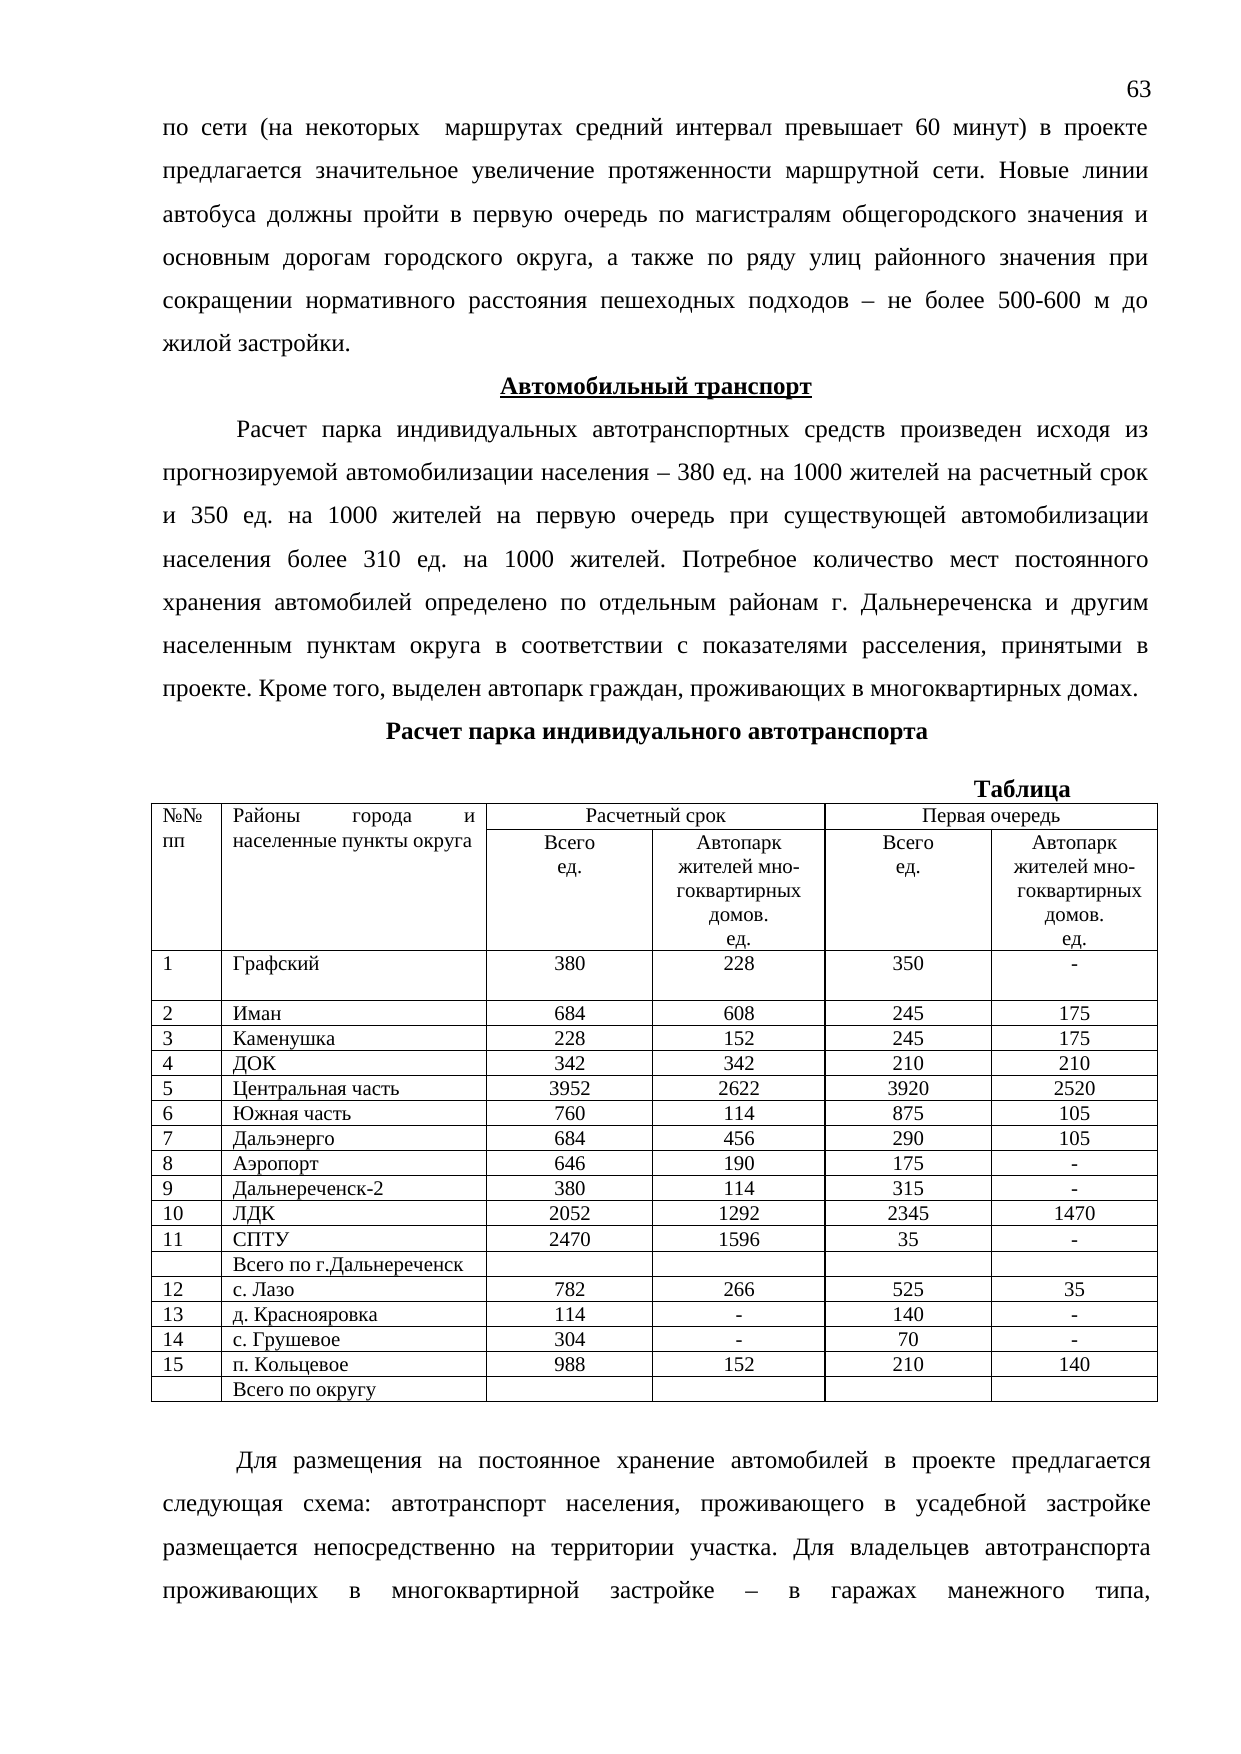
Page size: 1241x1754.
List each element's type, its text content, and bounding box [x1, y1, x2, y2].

table_cell Центральная часть [222, 1076, 486, 1100]
table_cell 875 [826, 1101, 991, 1125]
table_cell Всего по г.Дальнереченск [222, 1252, 486, 1276]
text Автомобильный транспорт [162, 371, 1149, 400]
table_cell 2 [152, 1001, 221, 1024]
table_cell [653, 1252, 824, 1276]
table_cell 105 [992, 1126, 1157, 1150]
table_cell - [992, 1302, 1157, 1326]
table_cell 70 [826, 1327, 991, 1351]
table_cell [992, 1377, 1157, 1401]
table_cell 782 [487, 1277, 652, 1301]
table_cell Всего по округу [222, 1377, 486, 1401]
table_cell 2052 [487, 1201, 652, 1225]
table_cell - [653, 1327, 824, 1351]
table_cell с. Лазо [222, 1277, 486, 1301]
table_cell [152, 1377, 221, 1401]
table_cell [826, 1377, 991, 1401]
table_cell 245 [826, 1001, 991, 1024]
table_cell Иман [222, 1001, 486, 1024]
table_cell [992, 1252, 1157, 1276]
table_cell 684 [487, 1126, 652, 1150]
table_cell 350 [826, 951, 991, 999]
table_cell Южная часть [222, 1101, 486, 1125]
table_cell Аэропорт [222, 1151, 486, 1175]
table_cell 11 [152, 1226, 221, 1251]
table_cell 1292 [653, 1201, 824, 1225]
table_cell ДОК [222, 1051, 486, 1075]
table_cell 3952 [487, 1076, 652, 1100]
table_cell 4 [152, 1051, 221, 1075]
table_cell 210 [826, 1352, 991, 1376]
table_header Расчетный срок [487, 804, 824, 829]
table_cell 228 [653, 951, 824, 999]
table_cell 1470 [992, 1201, 1157, 1225]
table_cell 175 [992, 1001, 1157, 1024]
table_cell Каменушка [222, 1026, 486, 1050]
table_cell 2470 [487, 1226, 652, 1251]
table_cell 988 [487, 1352, 652, 1376]
table_cell Дальнереченск-2 [222, 1176, 486, 1200]
table_cell - [992, 951, 1157, 999]
table_cell - [653, 1302, 824, 1326]
table_cell с. Грушевое [222, 1327, 486, 1351]
table_cell Автопарк жителей мно- гоквартирных домов. ед. [653, 830, 824, 950]
table_cell 760 [487, 1101, 652, 1125]
table_cell СПТУ [222, 1226, 486, 1251]
table_cell 10 [152, 1201, 221, 1225]
table_cell [487, 1252, 652, 1276]
table_cell 190 [653, 1151, 824, 1175]
table_cell [653, 1377, 824, 1401]
table_cell 3920 [826, 1076, 991, 1100]
table_cell 228 [487, 1026, 652, 1050]
table_cell 12 [152, 1277, 221, 1301]
table_cell д. Краснояровка [222, 1302, 486, 1326]
table_cell 342 [653, 1051, 824, 1075]
table_cell 13 [152, 1302, 221, 1326]
table_cell ЛДК [222, 1201, 486, 1225]
table_cell 9 [152, 1176, 221, 1200]
text Расчет парка индивидуальных автотранспортных средств произведен исходя из прогнозируемой автомобилизации населения – 380 ед. на 1000 жителей на расчетный срок и 350 ед. на 1000 жителей на первую очередь при существующей автомобилизации населения более 310 ед. на 1000 жителей. Потребное количество мест постоянного хранения автомобилей определено по отдельным районам г. Дальнереченска и другим населенным пунктам округа в соответствии с показателями расселения, принятыми в проекте. Кроме того, выделен автопарк граждан, проживающих в многоквартирных домах. [162, 414, 1149, 702]
table_cell 175 [826, 1151, 991, 1175]
table_header Районы города и населенные пункты округа [222, 804, 486, 950]
text Таблица [162, 774, 1152, 802]
table_cell 105 [992, 1101, 1157, 1125]
table_cell 3 [152, 1026, 221, 1050]
table_cell 15 [152, 1352, 221, 1376]
table_cell 342 [487, 1051, 652, 1075]
table_cell 6 [152, 1101, 221, 1125]
table_cell 152 [653, 1026, 824, 1050]
table_cell 245 [826, 1026, 991, 1050]
table_cell 114 [487, 1302, 652, 1326]
table_cell 152 [653, 1352, 824, 1376]
table_cell 5 [152, 1076, 221, 1100]
table_cell 608 [653, 1001, 824, 1024]
table_cell - [992, 1176, 1157, 1200]
table_cell [152, 1252, 221, 1276]
table_cell 8 [152, 1151, 221, 1175]
table_cell 266 [653, 1277, 824, 1301]
table_cell 525 [826, 1277, 991, 1301]
table_cell 114 [653, 1101, 824, 1125]
table_cell [826, 1252, 991, 1276]
table_cell 456 [653, 1126, 824, 1150]
table_cell Дальэнерго [222, 1126, 486, 1150]
table_cell 175 [992, 1026, 1157, 1050]
table_cell Графский [222, 951, 486, 999]
table_cell 1596 [653, 1226, 824, 1251]
table_cell 14 [152, 1327, 221, 1351]
table_cell 2345 [826, 1201, 991, 1225]
table_cell 35 [826, 1226, 991, 1251]
table_cell [487, 1377, 652, 1401]
table_cell - [992, 1327, 1157, 1351]
table_cell 2622 [653, 1076, 824, 1100]
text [162, 112, 1149, 357]
table_cell Всего ед. [487, 830, 652, 950]
table_cell 2520 [992, 1076, 1157, 1100]
table_cell 646 [487, 1151, 652, 1175]
text Расчет парка индивидуального автотранспорта [162, 716, 1152, 745]
table_cell 114 [653, 1176, 824, 1200]
table_header Первая очередь [826, 804, 1157, 829]
table_cell 7 [152, 1126, 221, 1150]
table_cell 140 [992, 1352, 1157, 1376]
table_cell 35 [992, 1277, 1157, 1301]
table_cell 304 [487, 1327, 652, 1351]
table_cell 140 [826, 1302, 991, 1326]
table_cell 315 [826, 1176, 991, 1200]
table_cell 684 [487, 1001, 652, 1024]
table_cell - [992, 1151, 1157, 1175]
table_cell Всего ед. [826, 830, 991, 950]
table_cell 210 [826, 1051, 991, 1075]
table_header №№ пп [152, 804, 221, 950]
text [162, 1445, 1152, 1603]
table_cell 290 [826, 1126, 991, 1150]
table_cell Автопарк жителей мно- гоквартирных домов. ед. [992, 830, 1157, 950]
table_cell - [992, 1226, 1157, 1251]
table_cell 380 [487, 951, 652, 999]
table_cell 380 [487, 1176, 652, 1200]
table_cell 210 [992, 1051, 1157, 1075]
table_cell п. Кольцевое [222, 1352, 486, 1376]
table_cell 1 [152, 951, 221, 999]
